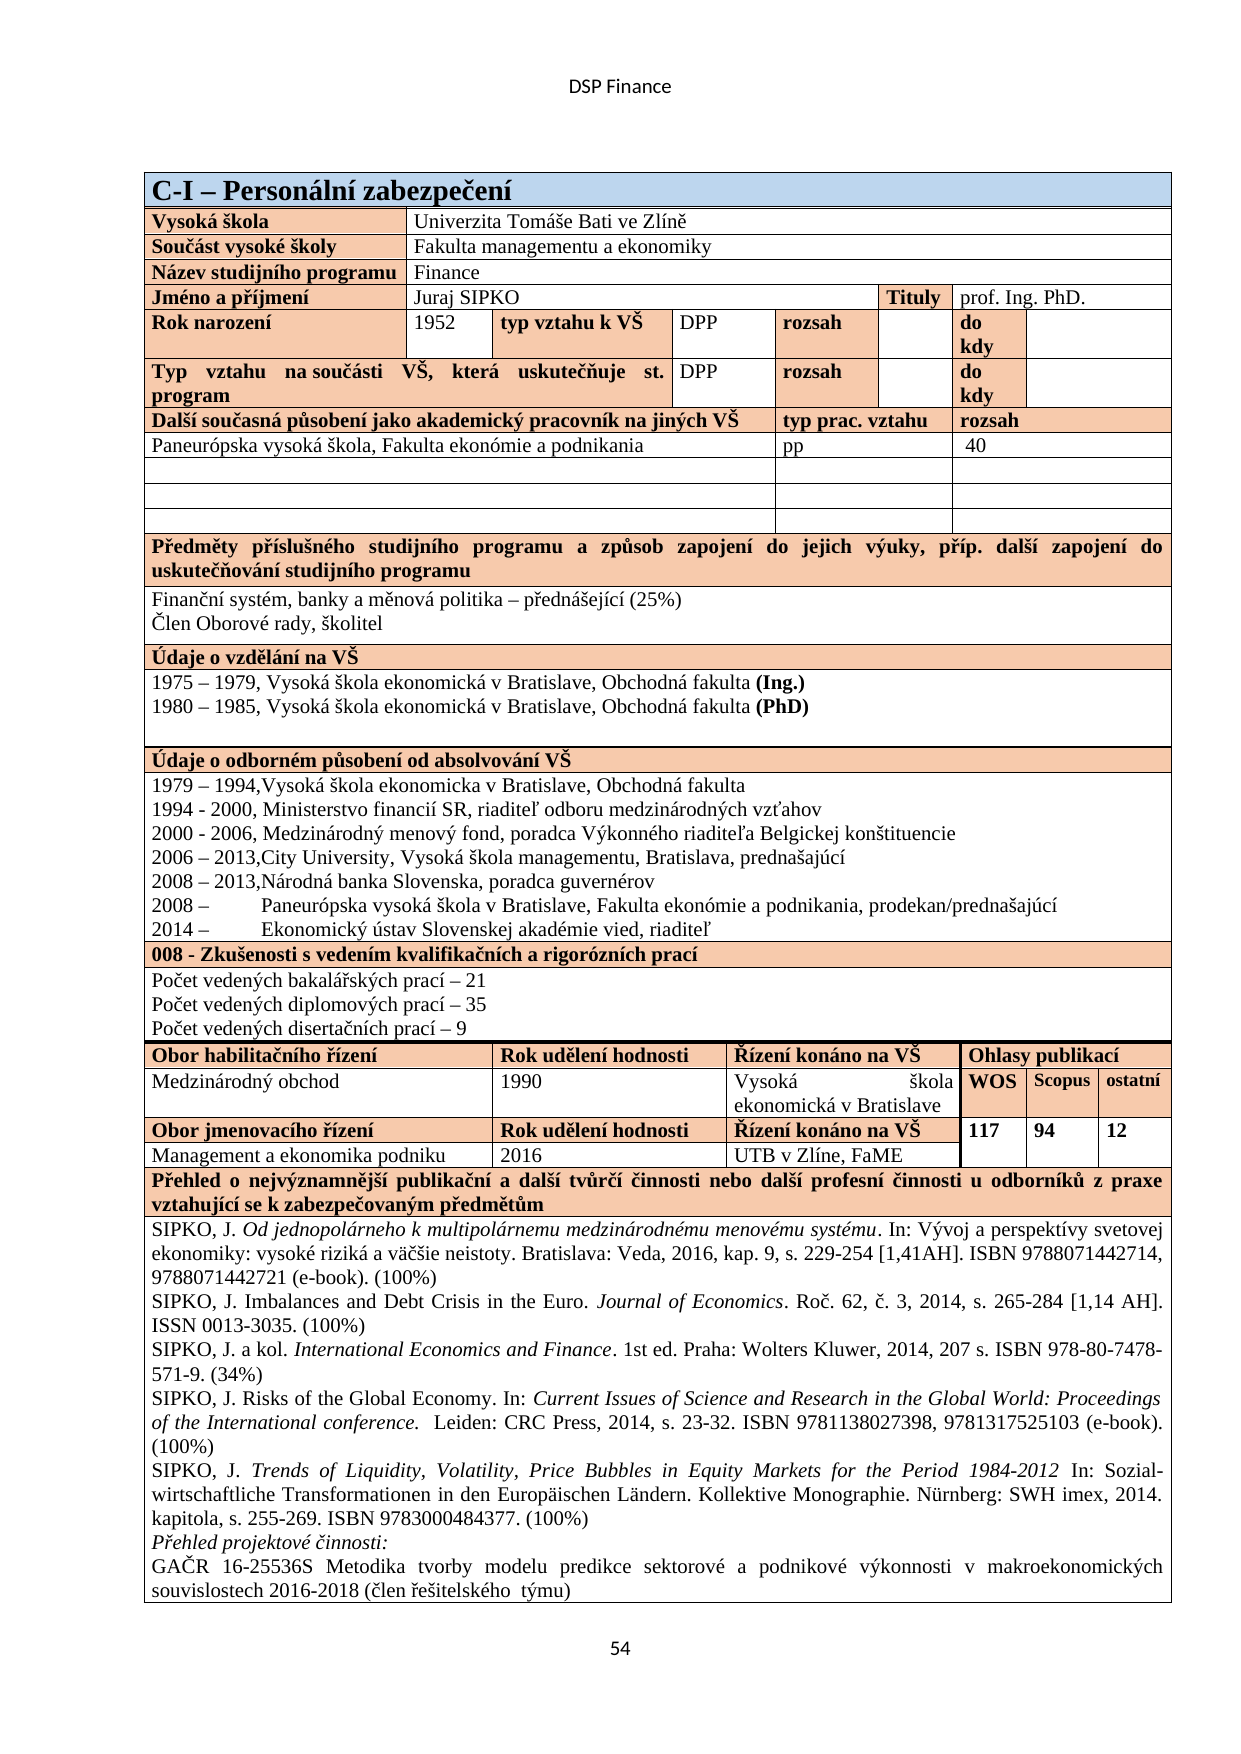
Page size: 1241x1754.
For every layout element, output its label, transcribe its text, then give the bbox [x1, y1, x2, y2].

table_cell DPP [673, 310, 775, 358]
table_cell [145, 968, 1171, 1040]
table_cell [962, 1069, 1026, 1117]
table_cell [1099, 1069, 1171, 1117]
table_cell Finanční systém, banky a měnová politika – přednášející (25%) Člen Oborové rady, školitel [145, 587, 1171, 644]
table_cell [953, 484, 1171, 507]
table_cell Rok narození [145, 310, 406, 358]
table_cell Název studijního programu [145, 260, 406, 284]
table_cell [1027, 310, 1171, 358]
table_cell [776, 458, 952, 482]
table_cell do kdy [953, 359, 1026, 407]
table_cell [953, 458, 1171, 482]
table_cell typ vztahu k VŠ [493, 310, 672, 358]
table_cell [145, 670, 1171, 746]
table_cell [879, 359, 952, 407]
table_cell [776, 509, 952, 533]
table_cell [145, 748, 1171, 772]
table_cell rozsah [776, 310, 878, 358]
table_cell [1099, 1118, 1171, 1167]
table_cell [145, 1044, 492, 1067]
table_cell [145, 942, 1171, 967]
table_cell Vysoká škola [145, 209, 406, 233]
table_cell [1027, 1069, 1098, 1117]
table_cell Fakulta managementu a ekonomiky [407, 235, 1171, 258]
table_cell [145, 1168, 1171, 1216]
table_cell Tituly [879, 285, 952, 309]
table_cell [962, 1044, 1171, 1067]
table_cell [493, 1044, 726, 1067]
table_header C-I – Personální zabezpečení [145, 173, 1171, 206]
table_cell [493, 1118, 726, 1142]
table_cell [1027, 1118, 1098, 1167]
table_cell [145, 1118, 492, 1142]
table_cell [145, 484, 775, 507]
table_cell do kdy [953, 310, 1026, 358]
table_cell typ prac. vztahu [776, 408, 952, 432]
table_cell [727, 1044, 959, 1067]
table_cell [953, 509, 1171, 533]
table_cell rozsah [776, 359, 878, 407]
table_cell 40 [953, 433, 1171, 457]
table_cell pp [776, 433, 952, 457]
table_cell Typ vztahu na součásti VŠ, která uskutečňuje st. program [145, 359, 672, 407]
table_cell DPP [673, 359, 775, 407]
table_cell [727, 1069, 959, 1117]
table_cell rozsah [953, 408, 1171, 432]
table_cell Údaje o vzdělání na VŠ [145, 645, 1171, 669]
table_cell Předměty příslušného studijního programu a způsob zapojení do jejich výuky, příp. další zapojení do uskutečňování studijního programu [145, 534, 1171, 586]
table_cell Juraj SIPKO [407, 285, 878, 309]
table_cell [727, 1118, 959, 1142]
table_cell Paneurópska vysoká škola, Fakulta ekonómie a podnikania [145, 433, 775, 457]
table_cell [776, 484, 952, 507]
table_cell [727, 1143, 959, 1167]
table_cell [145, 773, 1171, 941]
table_cell Další současná působení jako akademický pracovník na jiných VŠ [145, 408, 775, 432]
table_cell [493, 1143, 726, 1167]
table_cell [879, 310, 952, 358]
table_cell Finance [407, 260, 1171, 284]
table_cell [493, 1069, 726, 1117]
table_cell Jméno a příjmení [145, 285, 406, 309]
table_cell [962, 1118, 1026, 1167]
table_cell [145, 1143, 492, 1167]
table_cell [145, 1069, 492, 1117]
table_cell Součást vysoké školy [145, 235, 406, 258]
table_cell [145, 458, 775, 482]
table_cell Univerzita Tomáše Bati ve Zlíně [407, 209, 1171, 233]
table_cell 1952 [407, 310, 492, 358]
table_cell [1027, 359, 1171, 407]
table_cell [145, 509, 775, 533]
table_cell prof. Ing. PhD. [953, 285, 1171, 309]
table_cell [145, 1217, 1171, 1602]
